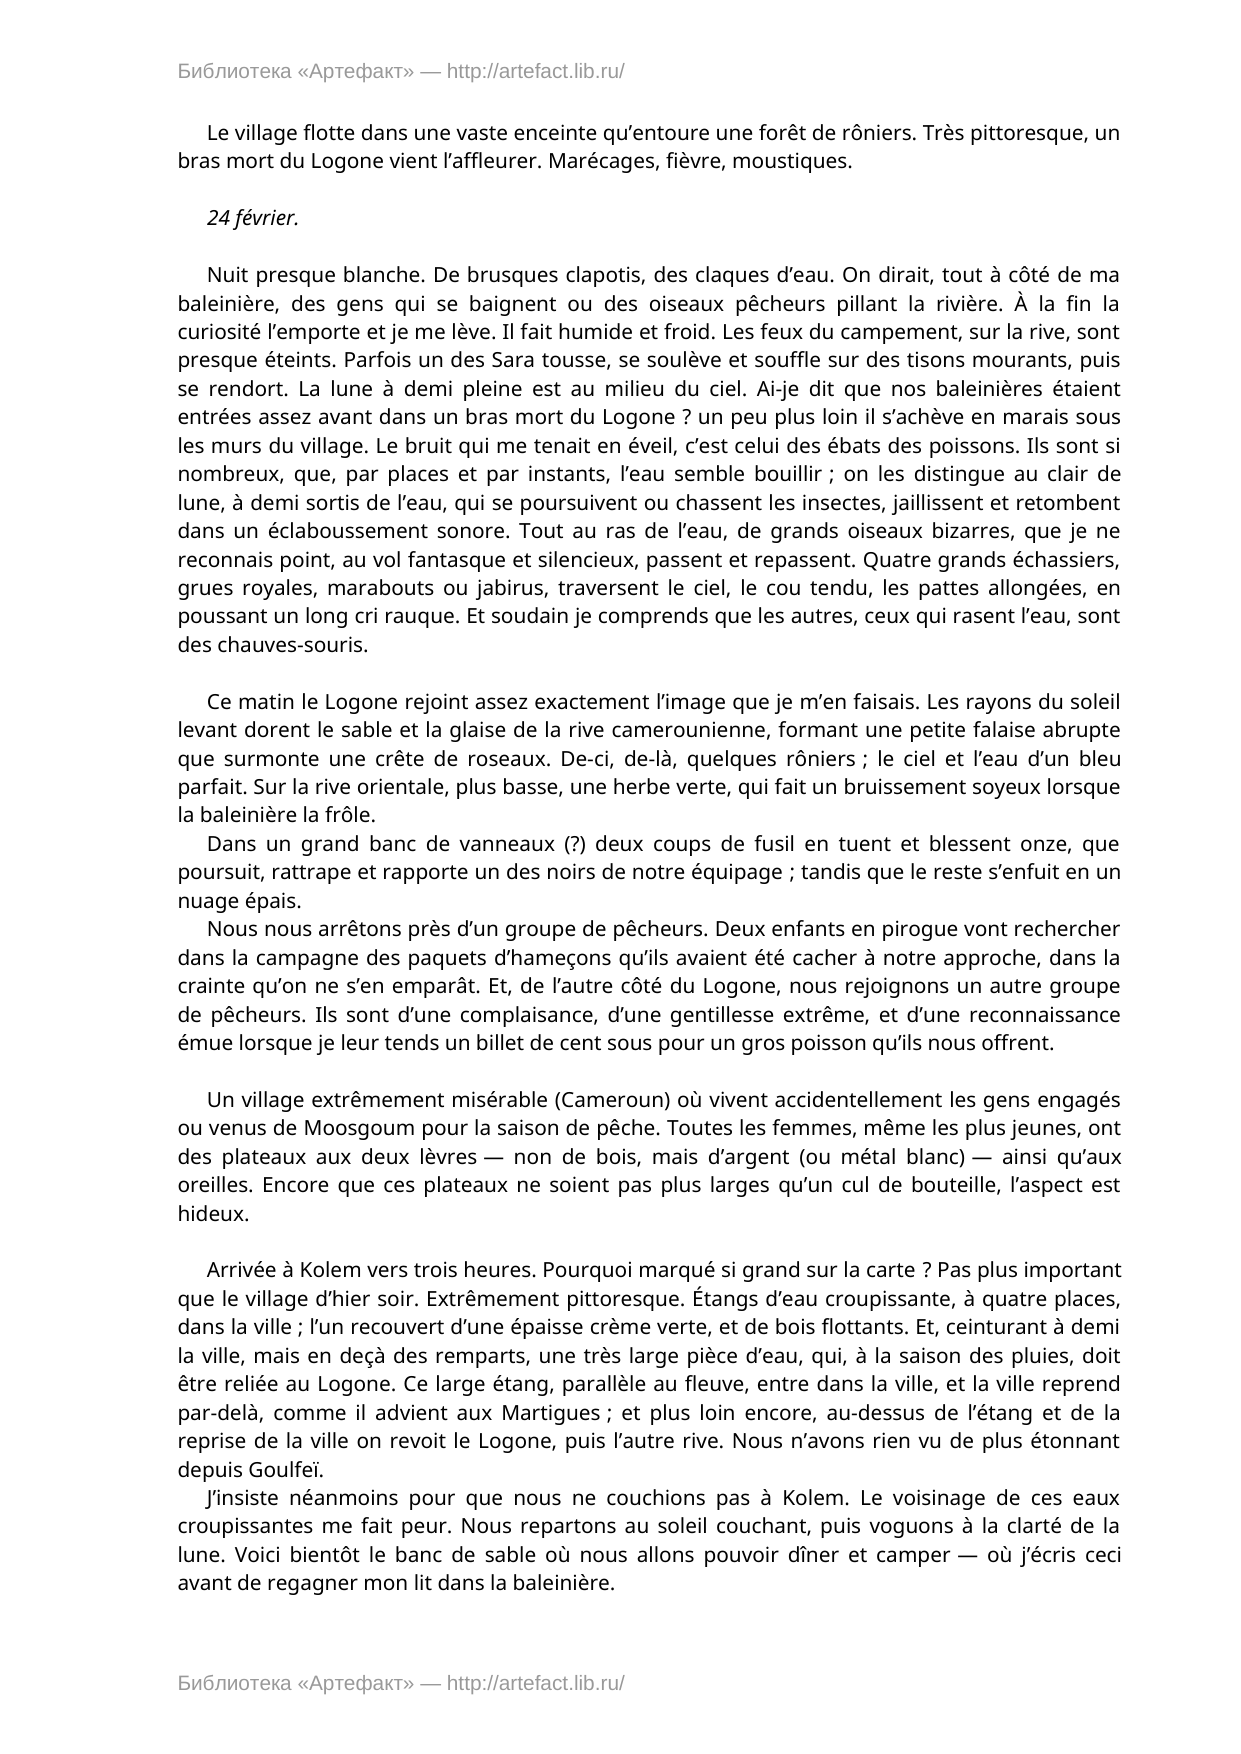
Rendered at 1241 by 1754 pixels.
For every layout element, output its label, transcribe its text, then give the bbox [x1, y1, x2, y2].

text J’insiste néanmoins pour que nous ne couchions pas à Kolem. Le voisinage de ces eaux croupissantes me fait peur. Nous repartons au soleil couchant, puis voguons à la clarté de la lune. Voici bientôt le banc de sable où nous allons pouvoir dîner et camper — où j’écris ceci avant de regagner mon lit dans la baleinière. [177, 1483, 1122, 1597]
text Un village extrêmement misérable (Cameroun) où vivent accidentellement les gens engagés ou venus de Moosgoum pour la saison de pêche. Toutes les femmes, même les plus jeunes, ont des plateaux aux deux lèvres — non de bois, mais d’argent (ou métal blanc) — ainsi qu’aux oreilles. Encore que ces plateaux ne soient pas plus larges qu’un cul de bouteille, l’aspect est hideux. [177, 1085, 1122, 1227]
text Arrivée à Kolem vers trois heures. Pourquoi marqué si grand sur la carte ? Pas plus important que le village d’hier soir. Extrêmement pittoresque. Étangs d’eau croupissante, à quatre places, dans la ville ; l’un recouvert d’une épaisse crème verte, et de bois flottants. Et, ceinturant à demi la ville, mais en deçà des remparts, une très large pièce d’eau, qui, à la saison des pluies, doit être reliée au Logone. Ce large étang, parallèle au fleuve, entre dans la ville, et la ville reprend par-delà, comme il advient aux Martigues ; et plus loin encore, au-dessus de l’étang et de la reprise de la ville on revoit le Logone, puis l’autre rive. Nous n’avons rien vu de plus étonnant depuis Goulfeï. [177, 1256, 1122, 1483]
text Le village flotte dans une vaste enceinte qu’entoure une forêt de rôniers. Très pittoresque, un bras mort du Logone vient l’affleurer. Marécages, fièvre, moustiques. [177, 118, 1122, 175]
text 24 février. [177, 203, 1122, 232]
text Nous nous arrêtons près d’un groupe de pêcheurs. Deux enfants en pirogue vont rechercher dans la campagne des paquets d’hameçons qu’ils avaient été cacher à notre approche, dans la crainte qu’on ne s’en emparât. Et, de l’autre côté du Logone, nous rejoignons un autre groupe de pêcheurs. Ils sont d’une complaisance, d’une gentillesse extrême, et d’une reconnaissance émue lorsque je leur tends un billet de cent sous pour un gros poisson qu’ils nous offrent. [177, 914, 1122, 1057]
text Ce matin le Logone rejoint assez exactement l’image que je m’en faisais. Les rayons du soleil levant dorent le sable et la glaise de la rive camerounienne, formant une petite falaise abrupte que surmonte une crête de roseaux. De-ci, de-là, quelques rôniers ; le ciel et l’eau d’un bleu parfait. Sur la rive orientale, plus basse, une herbe verte, qui fait un bruissement soyeux lorsque la baleinière la frôle. [177, 687, 1122, 829]
text Dans un grand banc de vanneaux (?) deux coups de fusil en tuent et blessent onze, que poursuit, rattrape et rapporte un des noirs de notre équipage ; tandis que le reste s’enfuit en un nuage épais. [177, 829, 1122, 914]
text Nuit presque blanche. De brusques clapotis, des claques d’eau. On dirait, tout à côté de ma baleinière, des gens qui se baignent ou des oiseaux pêcheurs pillant la rivière. À la fin la curiosité l’emporte et je me lève. Il fait humide et froid. Les feux du campement, sur la rive, sont presque éteints. Parfois un des Sara tousse, se soulève et souffle sur des tisons mourants, puis se rendort. La lune à demi pleine est au milieu du ciel. Ai-je dit que nos baleinières étaient entrées assez avant dans un bras mort du Logone ? un peu plus loin il s’achève en marais sous les murs du village. Le bruit qui me tenait en éveil, c’est celui des ébats des poissons. Ils sont si nombreux, que, par places et par instants, l’eau semble bouillir ; on les distingue au clair de lune, à demi sortis de l’eau, qui se poursuivent ou chassent les insectes, jaillissent et retombent dans un éclaboussement sonore. Tout au ras de l’eau, de grands oiseaux bizarres, que je ne reconnais point, au vol fantasque et silencieux, passent et repassent. Quatre grands échassiers, grues royales, marabouts ou jabirus, traversent le ciel, le cou tendu, les pattes allongées, en poussant un long cri rauque. Et soudain je comprends que les autres, ceux qui rasent l’eau, sont des chauves-souris. [177, 260, 1122, 658]
